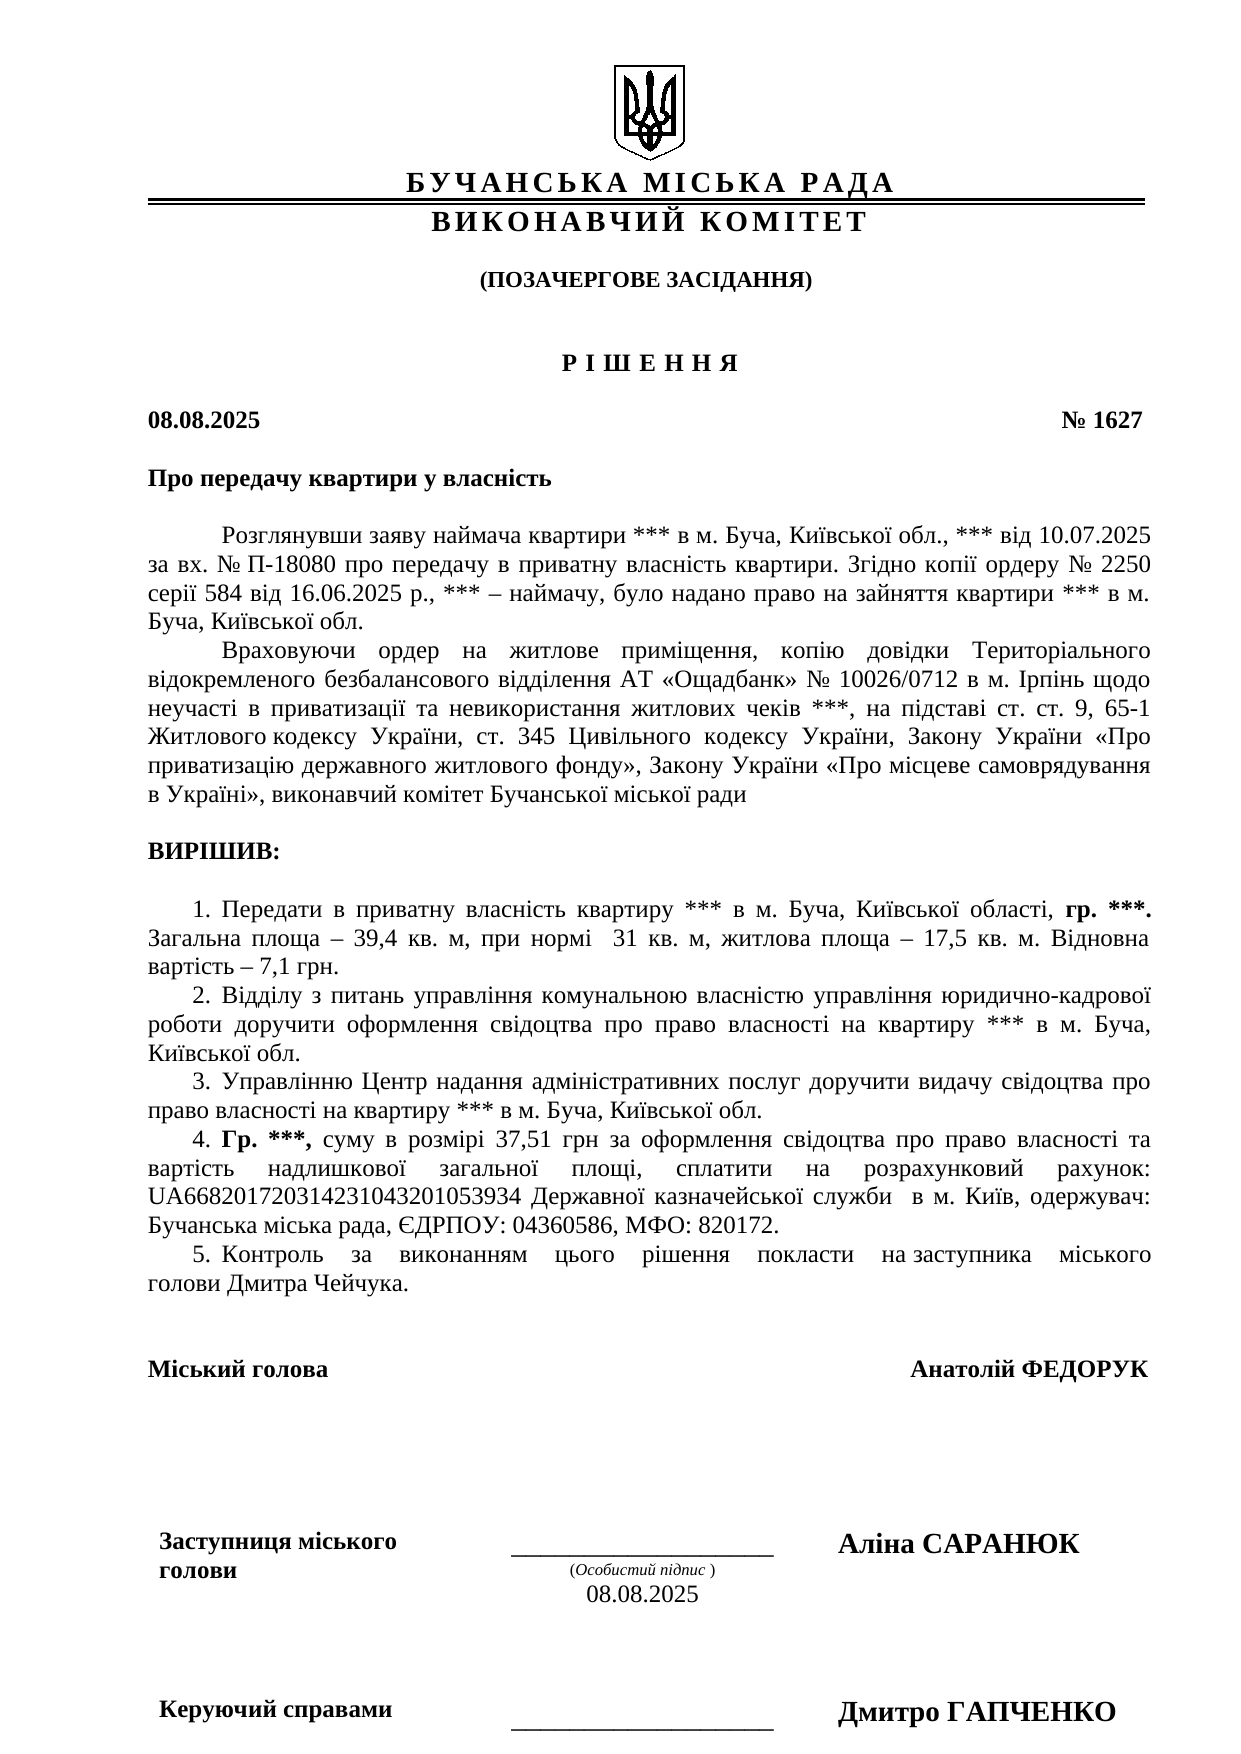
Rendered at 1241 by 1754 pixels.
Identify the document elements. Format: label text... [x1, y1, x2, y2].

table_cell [473, 1694, 812, 1739]
text 08.08.2025 № 1627 [148, 405, 1152, 434]
table_cell Керуючий справами [148, 1694, 472, 1739]
list Відділу з питань управління комунальною власністю управління юридично-кадрової роботи доручити оформлення свідоцтва про право власності на квартиру *** в м. Буча, Київської обл. [148, 980, 1152, 1066]
table_header __________________ (Особистий підпис ) 08.08.2025 [473, 1526, 812, 1694]
text ВИРІШИВ: [148, 836, 1152, 865]
text Розглянувши заяву наймача квартири *** в м. Буча, Київської обл., *** від 10.07.2025 за вх. № П-18080 про передачу в приватну власність квартири. Згідно копії ордеру № 2250 серії 584 від 16.06.2025 р., *** – наймачу, було надано право на зайняття квартири *** в м. Буча, Київської обл. [148, 520, 1152, 635]
list Контроль за виконанням цього рішення покласти на заступника міського голови Дмитра Чейчука. [148, 1239, 1152, 1296]
text Про передачу квартири у власність [148, 463, 1152, 491]
table_header Аліна САРАНЮК [812, 1526, 1191, 1694]
table_header Заступниця міського голови [148, 1526, 472, 1694]
text РІШЕННЯ [148, 348, 1152, 376]
text Враховуючи ордер на житлове приміщення, копію довідки Територіального відокремленого безбалансового відділення АТ «Ощадбанк» № 10026/0712 в м. Ірпінь щодо неучасті в приватизації та невикористання житлових чеків ***, на підставі ст. ст. 9, 65-1 Житлового кодексу України, ст. 345 Цивільного кодексу України, Закону України «Про приватизацію державного житлового фонду», Закону України «Про місцеве самоврядування в Україні», виконавчий комітет Бучанської міської ради [148, 635, 1152, 808]
text Міський голова Анатолій ФЕДОРУК [148, 1354, 1152, 1383]
list Гр. ***, суму в розмірі 37,51 грн за оформлення свідоцтва про право власності та вартість надлишкової загальної площі, сплатити на розрахунковий рахунок: UA668201720314231043201053934 Державної казначейської служби в м. Київ, одержувач: Бучанська міська рада, ЄДРПОУ: 04360586, МФО: 820172. [148, 1124, 1152, 1239]
list Управлінню Центр надання адміністративних послуг доручити видачу свідоцтва про право власності на квартиру *** в м. Буча, Київської обл. [148, 1066, 1152, 1124]
table_cell Дмитро ГАПЧЕНКО [812, 1694, 1191, 1739]
table_header ВИКОНАВЧИЙ КОМІТЕТ (ПОЗАЧЕРГОВЕ ЗАСІДАННЯ) [148, 205, 1144, 319]
text БУЧАНСЬКА МІСЬКА РАДА [148, 165, 1152, 198]
list Передати в приватну власність квартиру *** в м. Буча, Київської області, гр. ***. Загальна площа – 39,4 кв. м, при нормі 31 кв. м, житлова площа – 17,5 кв. м. Відновна вартість – 7,1 грн. [148, 894, 1152, 980]
